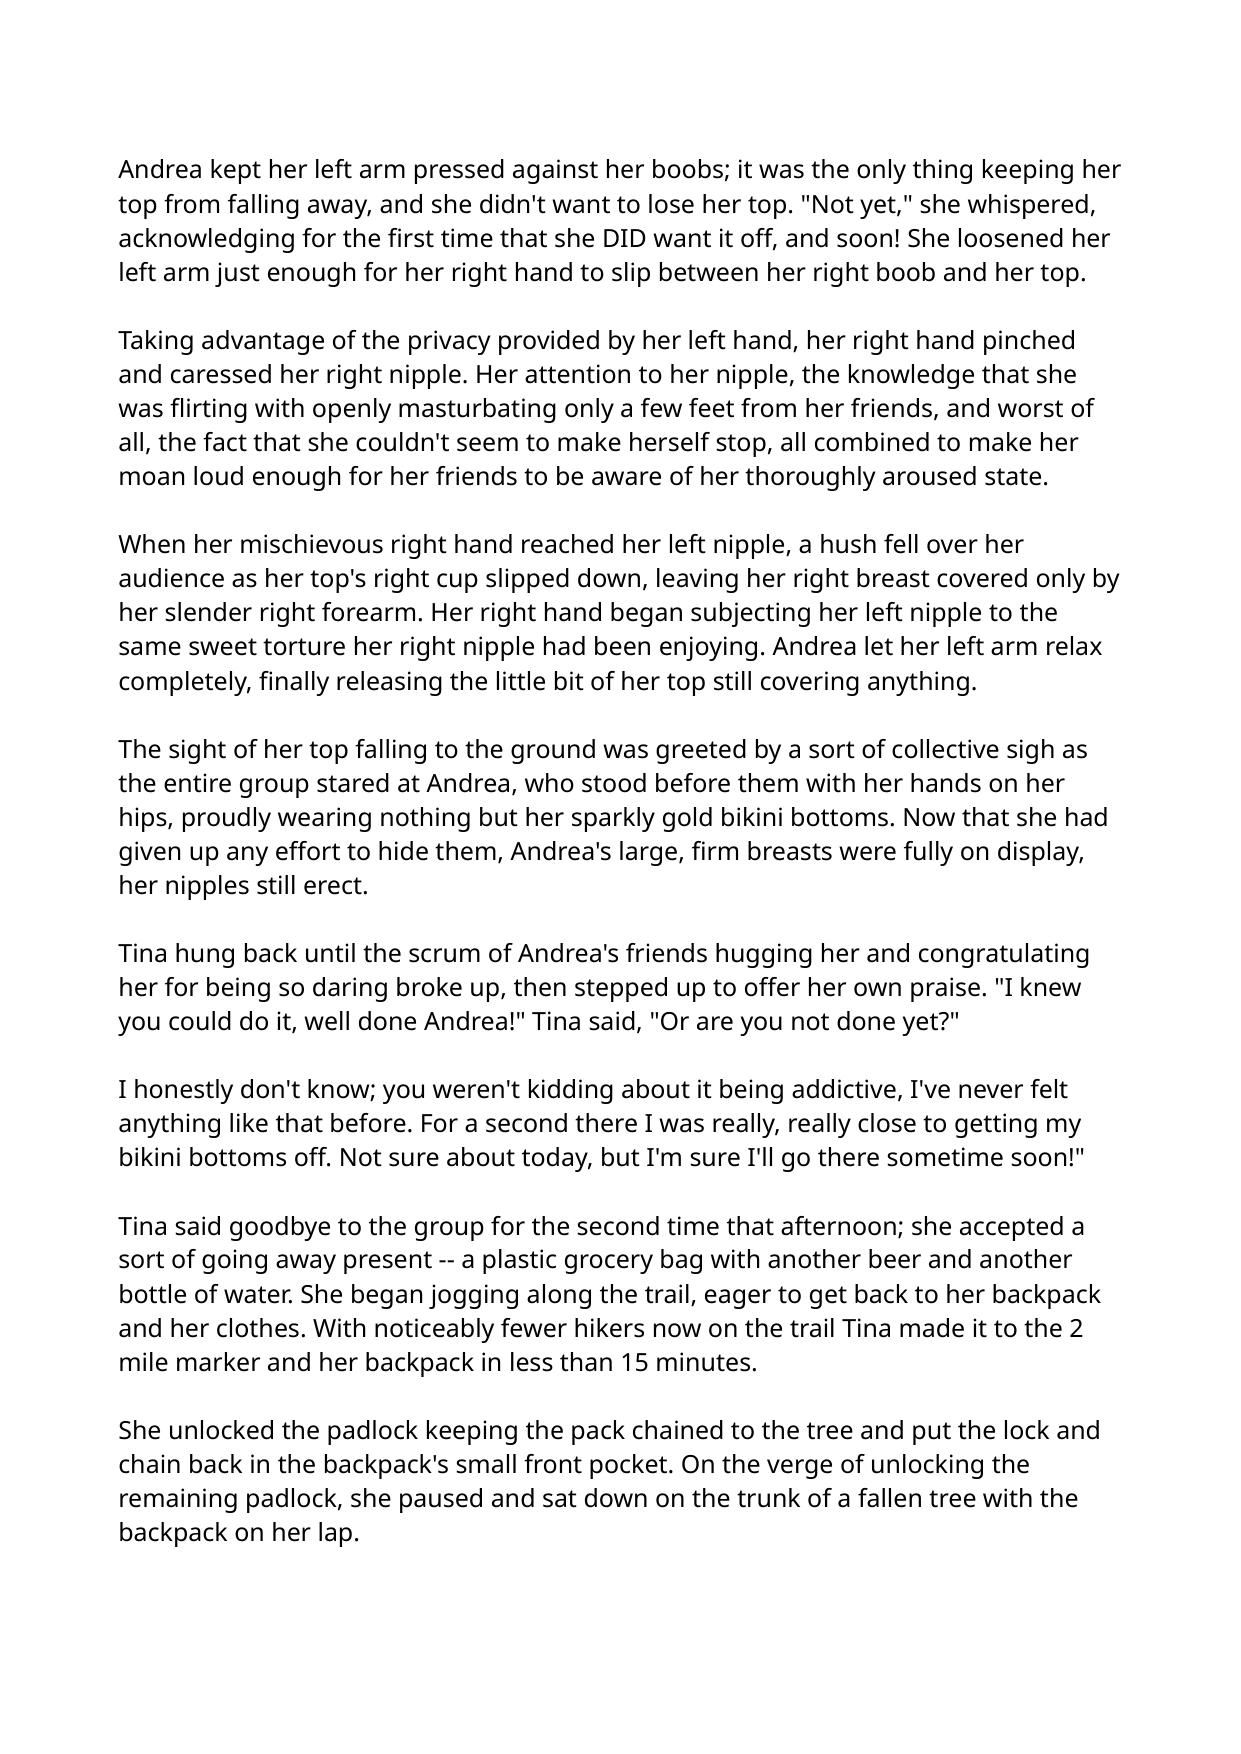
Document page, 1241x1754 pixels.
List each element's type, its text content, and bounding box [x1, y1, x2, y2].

text Tina said goodbye to the group for the second time that afternoon; she accepted a sort of going away present -- a plastic grocery bag with another beer and another bottle of water. She began jogging along the trail, eager to get back to her backpack and her clothes. With noticeably fewer hikers now on the trail Tina made it to the 2 mile marker and her backpack in less than 15 minutes. [118, 1208, 1122, 1378]
text When her mischievous right hand reached her left nipple, a hush fell over her audience as her top's right cup slipped down, leaving her right breast covered only by her slender right forearm. Her right hand began subjecting her left nipple to the same sweet torture her right nipple had been enjoying. Andrea let her left arm relax completely, finally releasing the little bit of her top still covering anything. [118, 527, 1122, 697]
text The sight of her top falling to the ground was greeted by a sort of collective sigh as the entire group stared at Andrea, who stood before them with her hands on her hips, proudly wearing nothing but her sparkly gold bikini bottoms. Now that she had given up any effort to hide them, Andrea's large, firm breasts were fully on display, her nipples still erect. [118, 731, 1122, 902]
text I honestly don't know; you weren't kidding about it being addictive, I've never felt anything like that before. For a second there I was really, really close to getting my bikini bottoms off. Not sure about today, but I'm sure I'll go there sometime soon!" [118, 1072, 1122, 1174]
text Taking advantage of the privacy provided by her left hand, her right hand pinched and caressed her right nipple. Her attention to her nipple, the knowledge that she was flirting with openly masturbating only a few feet from her friends, and worst of all, the fact that she couldn't seem to make herself stop, all combined to make her moan loud enough for her friends to be aware of her thoroughly aroused state. [118, 322, 1122, 493]
text She unlocked the padlock keeping the pack chained to the tree and put the lock and chain back in the backpack's small front pocket. On the verge of unlocking the remaining padlock, she paused and sat down on the trunk of a fallen tree with the backpack on her lap. [118, 1412, 1122, 1549]
text Tina hung back until the scrum of Andrea's friends hugging her and congratulating her for being so daring broke up, then stepped up to offer her own praise. "I knew you could do it, well done Andrea!" Tina said, "Or are you not done yet?" [118, 936, 1122, 1038]
text Andrea kept her left arm pressed against her boobs; it was the only thing keeping her top from falling away, and she didn't want to lose her top. "Not yet," she whispered, acknowledging for the first time that she DID want it off, and soon! She loosened her left arm just enough for her right hand to slip between her right boob and her top. [118, 152, 1122, 288]
